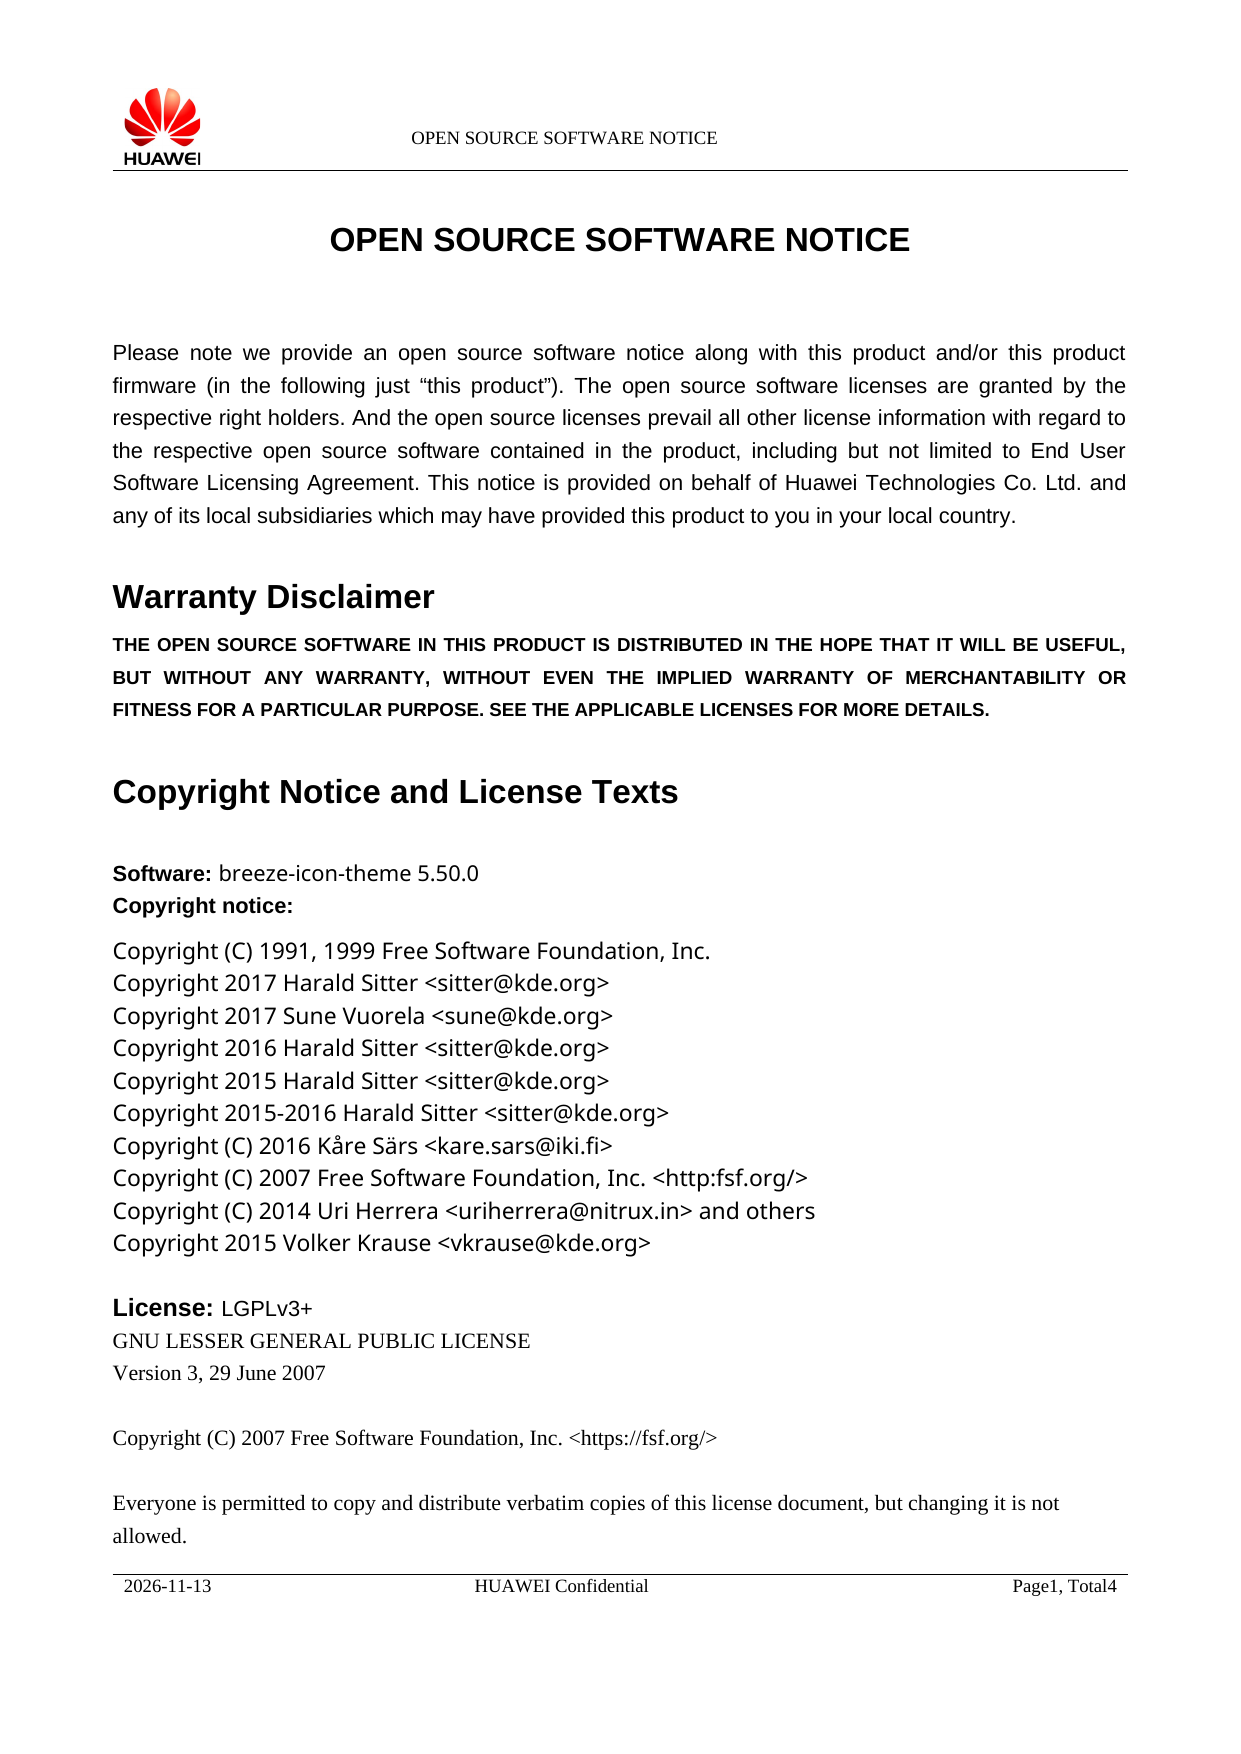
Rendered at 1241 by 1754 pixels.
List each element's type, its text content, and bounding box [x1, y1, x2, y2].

text Copyright Notice and License Texts [112, 759, 1128, 824]
text The open source software in this product is distributed in the hope that it will be useful, but WITHOUT ANY WARRANTY, without even the implied warranty of MERCHANTABILITY or FITNESS FOR A PARTICULAR PURPOSE. See the applicable licenses for more details. [112, 629, 1128, 726]
text Please note we provide an open source software notice along with this product and/or this product firmware (in the following just “this product”). The open source software licenses are granted by the respective right holders. And the open source licenses prevail all other license information with regard to the respective open source software contained in the product, including but not limited to End User Software Licensing Agreement. This notice is provided on behalf of Huawei Technologies Co. Ltd. and any of its local subsidiaries which may have provided this product to you in your local country. [112, 336, 1128, 531]
text Copyright notice: [112, 889, 1128, 921]
title Software: breeze-icon-theme 5.50.0 [112, 856, 1128, 889]
text License: LGPLv3+ [112, 1291, 1128, 1324]
text Warranty Disclaimer [112, 564, 1128, 629]
picture [124, 88, 201, 165]
text Copyright (C) 1991, 1999 Free Software Foundation, Inc. Copyright 2017 Harald Sitter <sitter@kde.org> Copyright 2017 Sune Vuorela <sune@kde.org> Copyright 2016 Harald Sitter <sitter@kde.org> Copyright 2015 Harald Sitter <sitter@kde.org> Copyright 2015-2016 Harald Sitter <sitter@kde.org> Copyright (C) 2016 Kåre Särs <kare.sars@iki.fi> Copyright (C) 2007 Free Software Foundation, Inc. <http:fsf.org/> Copyright (C) 2014 Uri Herrera <uriherrera@nitrux.in> and others Copyright 2015 Volker Krause <vkrause@kde.org> [112, 934, 1128, 1291]
text OPEN SOURCE SOFTWARE NOTICE [112, 206, 1128, 271]
